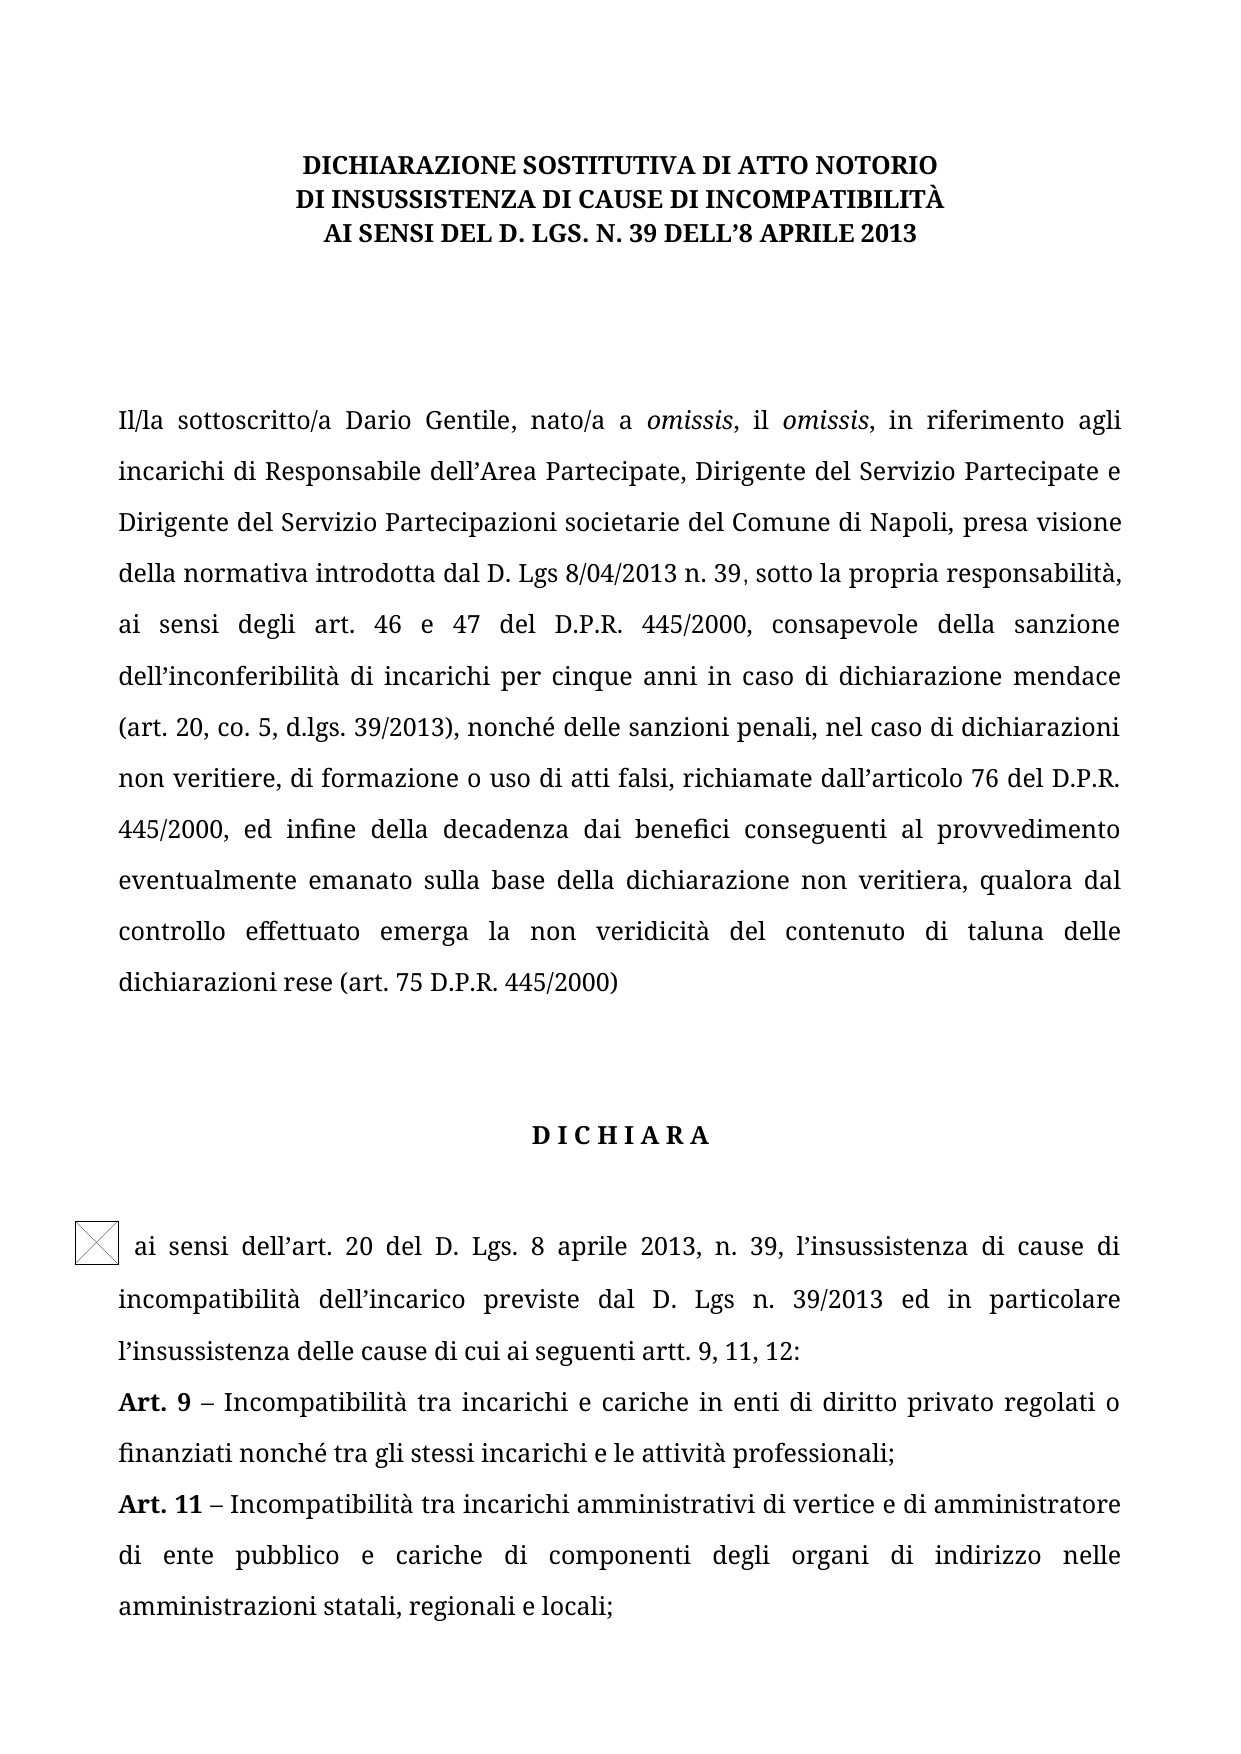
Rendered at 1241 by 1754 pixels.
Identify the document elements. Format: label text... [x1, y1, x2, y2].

text ai sensi dell’art. 20 del D. Lgs. 8 aprile 2013, n. 39, l’insussistenza di cause di incompatibilità dell’incarico previste dal D. Lgs n. 39/2013 ed in particolare l’insussistenza delle cause di cui ai seguenti artt. 9, 11, 12: [74, 1220, 1122, 1367]
text DICHIARAZIONE SOSTITUTIVA DI ATTO NOTORIO [118, 148, 1122, 182]
text Art. 9 – Incompatibilità tra incarichi e cariche in enti di diritto privato regolati o finanziati nonché tra gli stessi incarichi e le attività professionali; [118, 1384, 1122, 1469]
text Il/la sottoscritto/a Dario Gentile, nato/a a omissis, il omissis, in riferimento agli incarichi di Responsabile dell’Area Partecipate, Dirigente del Servizio Partecipate e Dirigente del Servizio Partecipazioni societarie del Comune di Napoli, presa visione della normativa introdotta dal D. Lgs 8/04/2013 n. 39, sotto la propria responsabilità, ai sensi degli art. 46 e 47 del D.P.R. 445/2000, consapevole della sanzione dell’inconferibilità di incarichi per cinque anni in caso di dichiarazione mendace (art. 20, co. 5, d.lgs. 39/2013), nonché delle sanzioni penali, nel caso di dichiarazioni non veritiere, di formazione o uso di atti falsi, richiamate dall’articolo 76 del D.P.R. 445/2000, ed infine della decadenza dai benefici conseguenti al provvedimento eventualmente emanato sulla base della dichiarazione non veritiera, qualora dal controllo effettuato emerga la non veridicità del contenuto di taluna delle dichiarazioni rese (art. 75 D.P.R. 445/2000) [118, 403, 1122, 998]
text DI INSUSSISTENZA DI CAUSE DI INCOMPATIBILITÀ [118, 182, 1122, 216]
text Art. 11 – Incompatibilità tra incarichi amministrativi di vertice e di amministratore di ente pubblico e cariche di componenti degli organi di indirizzo nelle amministrazioni statali, regionali e locali; [118, 1486, 1122, 1622]
text AI SENSI DEL D. LGS. N. 39 DELL’8 APRILE 2013 [118, 216, 1122, 250]
text D I C H I A R A [118, 1118, 1122, 1152]
